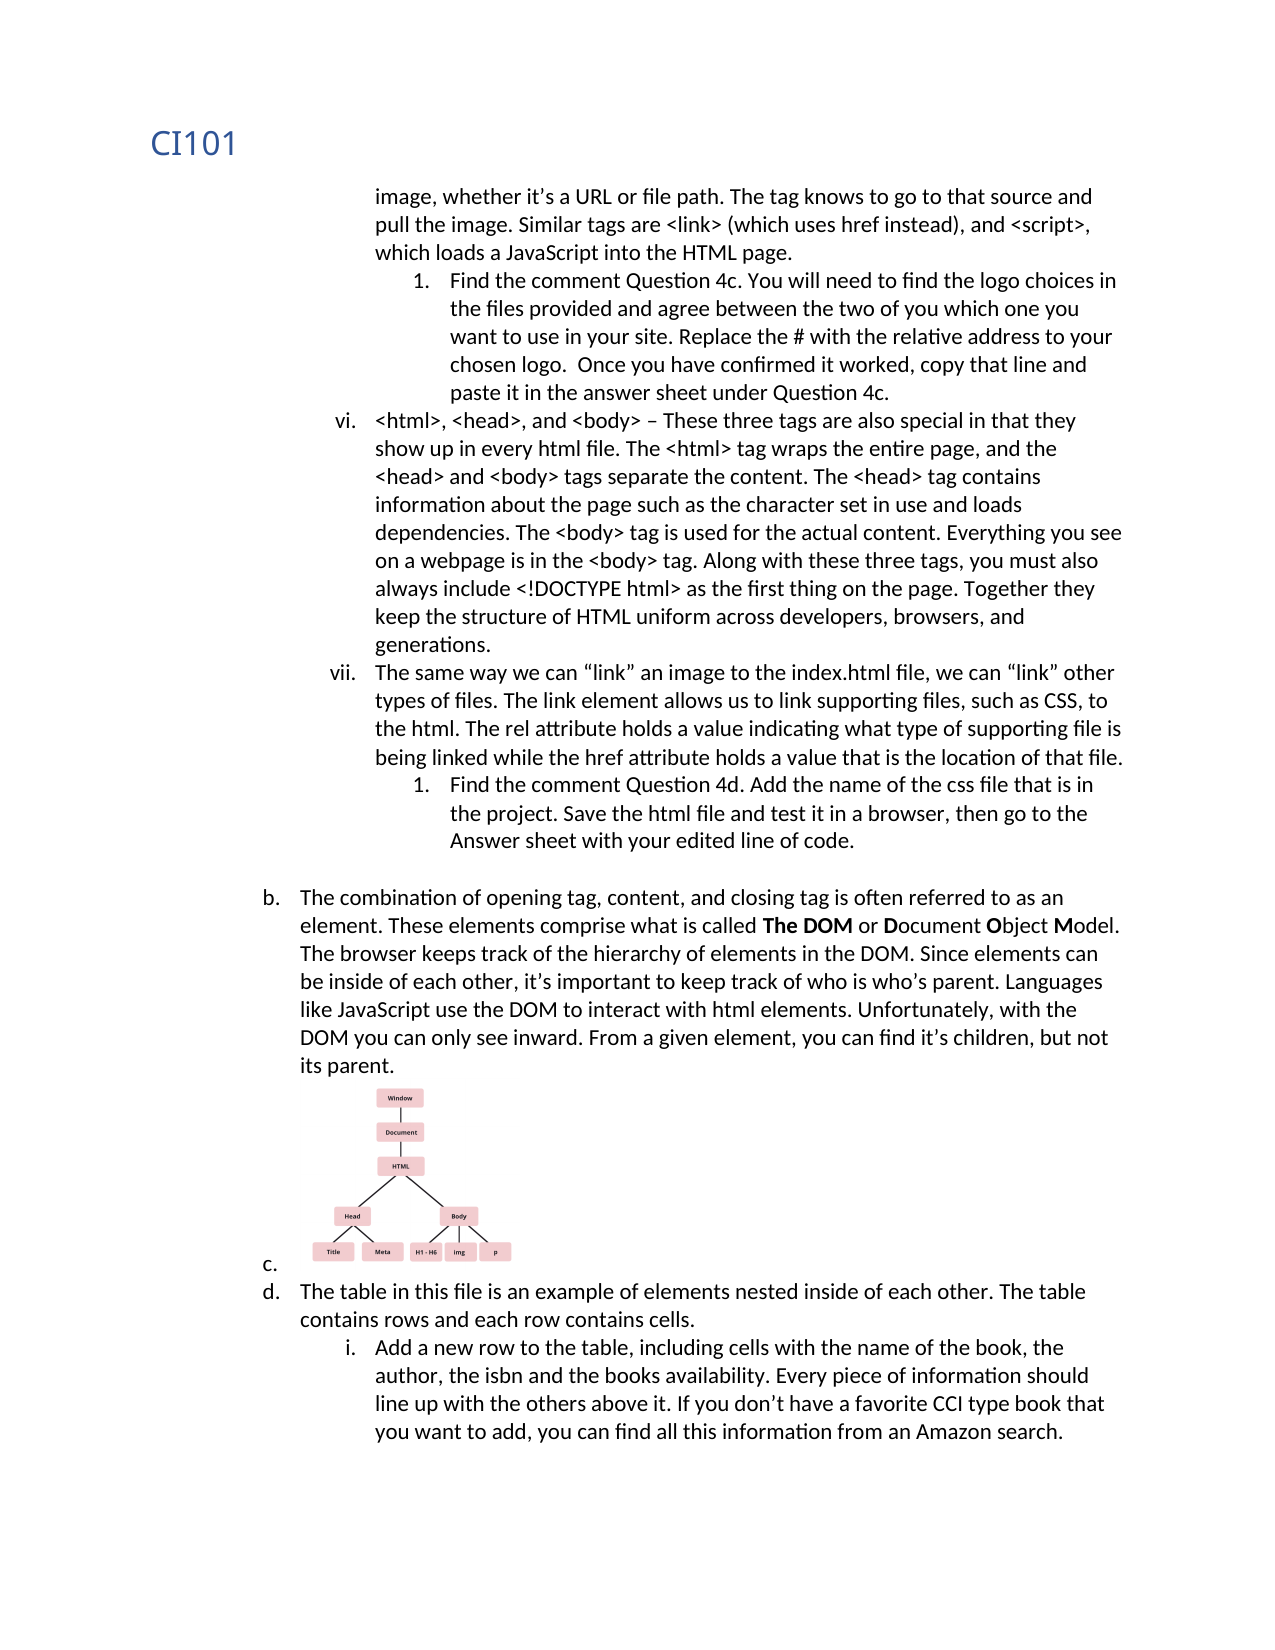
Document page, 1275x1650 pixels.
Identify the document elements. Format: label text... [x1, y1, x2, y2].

list The combination of opening tag, content, and closing tag is often referred to as an element. These elements comprise what is called The DOM or Document Object Model. The browser keeps track of the hierarchy of elements in the DOM. Since elements can be inside of each other, it’s important to keep track of who is who’s parent. Languages like JavaScript use the DOM to interact with html elements. Unfortunately, with the DOM you can only see inward. From a given element, you can find it’s children, but not its parent. [262, 883, 1125, 1079]
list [356, 182, 1125, 266]
list <html>, <head>, and <body> – These three tags are also special in that they show up in every html file. The <html> tag wraps the entire page, and the <head> and <body> tags separate the content. The <head> tag contains information about the page such as the character set in use and loads dependencies. The <body> tag is used for the actual content. Everything you see on a webpage is in the <body> tag. Along with these three tags, you must also always include <!DOCTYPE html> as the first thing on the page. Together they keep the structure of HTML uniform across developers, browsers, and generations. [356, 406, 1125, 658]
list The same way we can “link” an image to the index.html file, we can “link” other types of files. The link element allows us to link supporting files, such as CSS, to the html. The rel attribute holds a value indicating what type of supporting file is being linked while the href attribute holds a value that is the location of that file. [356, 658, 1125, 771]
list Find the comment Question 4c. You will need to find the logo choices in the files provided and agree between the two of you which one you want to use in your site. Replace the # with the relative address to your chosen logo. Once you have confirmed it worked, copy that line and paste it in the answer sheet under Question 4c. [412, 266, 1125, 406]
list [356, 1333, 1125, 1445]
list The table in this file is an example of elements nested inside of each other. The table contains rows and each row contains cells. [262, 1277, 1125, 1333]
picture [300, 1078, 521, 1271]
list Find the comment Question 4d. Add the name of the css file that is in the project. Save the html file and test it in a browser, then go to the Answer sheet with your edited line of code. [412, 771, 1125, 855]
